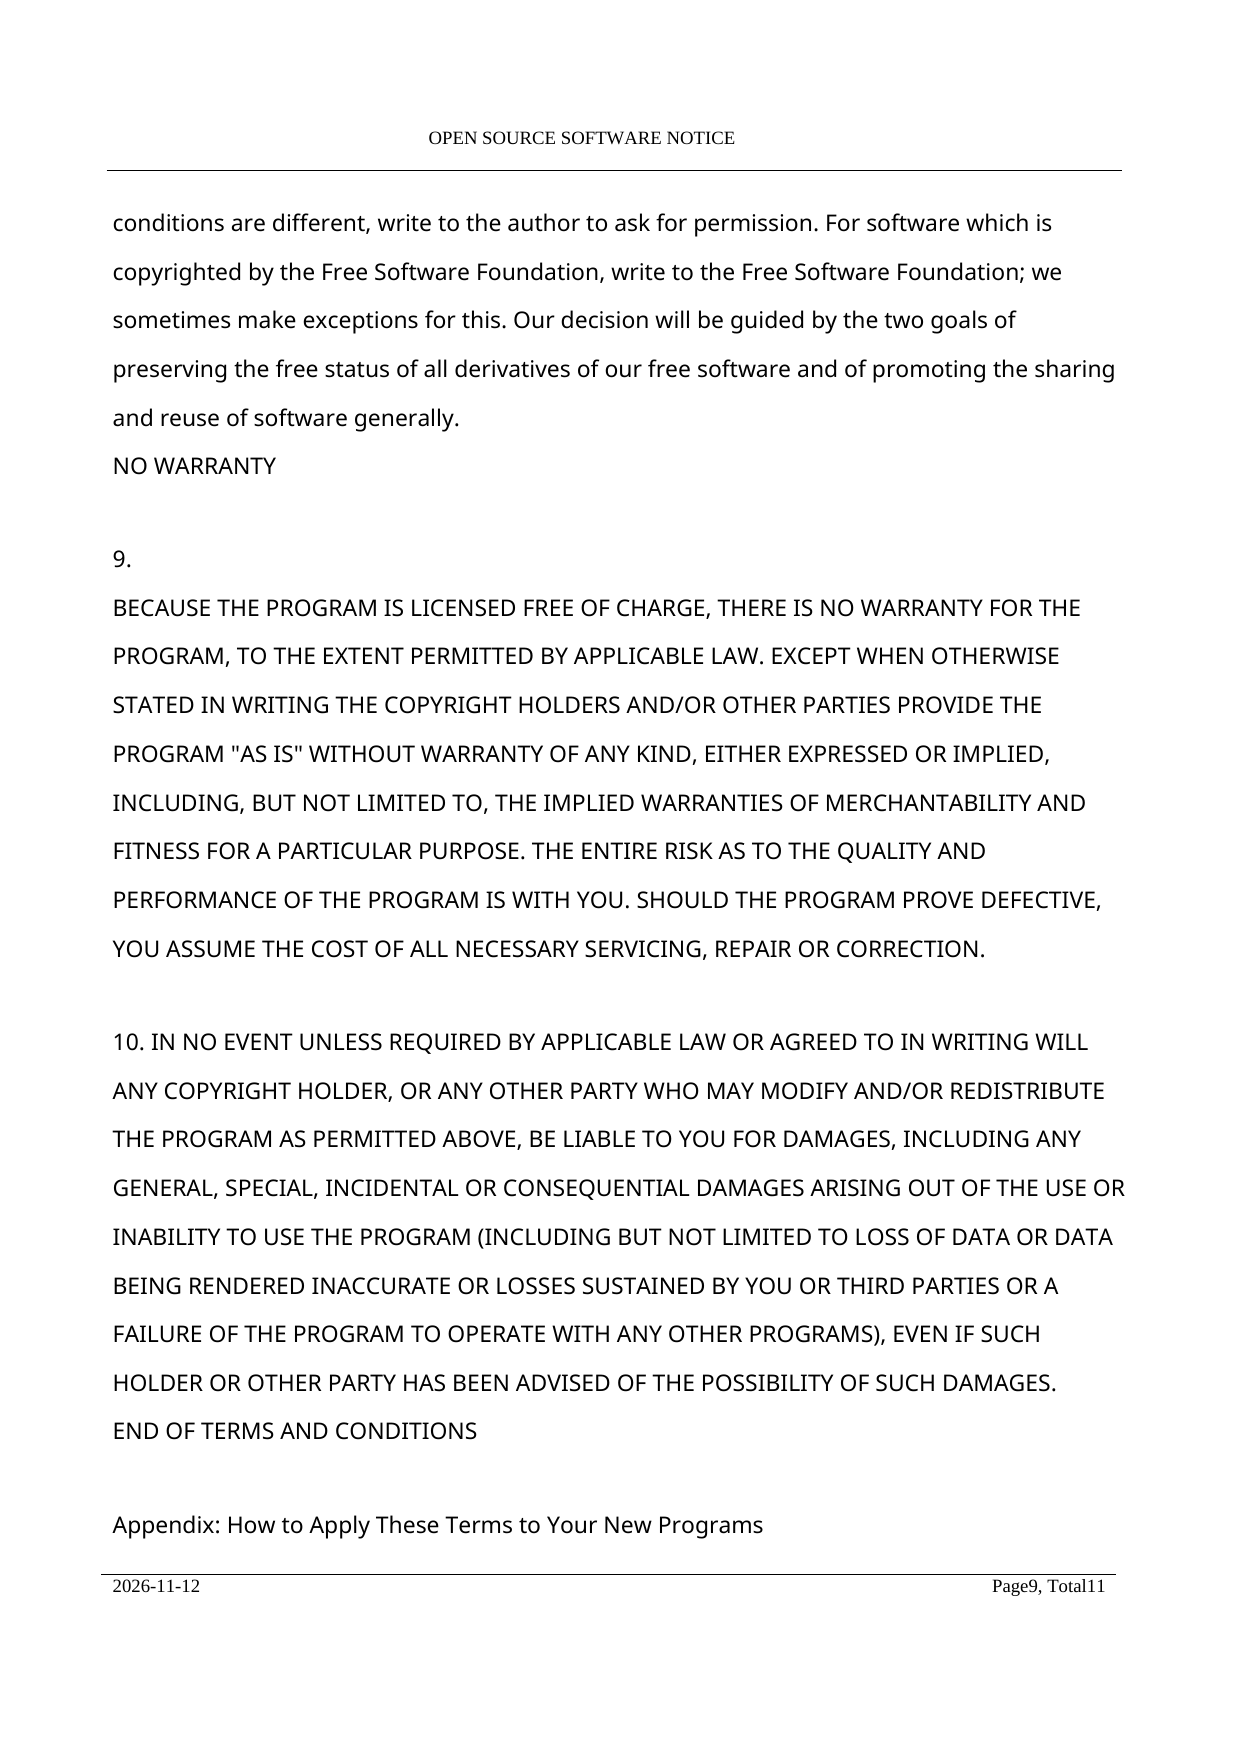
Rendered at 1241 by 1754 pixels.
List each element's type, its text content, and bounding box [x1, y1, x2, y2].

text Appendix: How to Apply These Terms to Your New Programs [112, 1508, 1128, 1540]
text 9. [112, 543, 1128, 575]
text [112, 206, 1128, 434]
text NO WARRANTY [112, 449, 1128, 482]
text BECAUSE THE PROGRAM IS LICENSED FREE OF CHARGE, THERE IS NO WARRANTY FOR THE PROGRAM, TO THE EXTENT PERMITTED BY APPLICABLE LAW. EXCEPT WHEN OTHERWISE STATED IN WRITING THE COPYRIGHT HOLDERS AND/OR OTHER PARTIES PROVIDE THE PROGRAM "AS IS" WITHOUT WARRANTY OF ANY KIND, EITHER EXPRESSED OR IMPLIED, INCLUDING, BUT NOT LIMITED TO, THE IMPLIED WARRANTIES OF MERCHANTABILITY AND FITNESS FOR A PARTICULAR PURPOSE. THE ENTIRE RISK AS TO THE QUALITY AND PERFORMANCE OF THE PROGRAM IS WITH YOU. SHOULD THE PROGRAM PROVE DEFECTIVE, YOU ASSUME THE COST OF ALL NECESSARY SERVICING, REPAIR OR CORRECTION. [112, 591, 1128, 964]
text END OF TERMS AND CONDITIONS [112, 1415, 1128, 1447]
text 10. IN NO EVENT UNLESS REQUIRED BY APPLICABLE LAW OR AGREED TO IN WRITING WILL ANY COPYRIGHT HOLDER, OR ANY OTHER PARTY WHO MAY MODIFY AND/OR REDISTRIBUTE THE PROGRAM AS PERMITTED ABOVE, BE LIABLE TO YOU FOR DAMAGES, INCLUDING ANY GENERAL, SPECIAL, INCIDENTAL OR CONSEQUENTIAL DAMAGES ARISING OUT OF THE USE OR INABILITY TO USE THE PROGRAM (INCLUDING BUT NOT LIMITED TO LOSS OF DATA OR DATA BEING RENDERED INACCURATE OR LOSSES SUSTAINED BY YOU OR THIRD PARTIES OR A FAILURE OF THE PROGRAM TO OPERATE WITH ANY OTHER PROGRAMS), EVEN IF SUCH HOLDER OR OTHER PARTY HAS BEEN ADVISED OF THE POSSIBILITY OF SUCH DAMAGES. [112, 1025, 1128, 1399]
